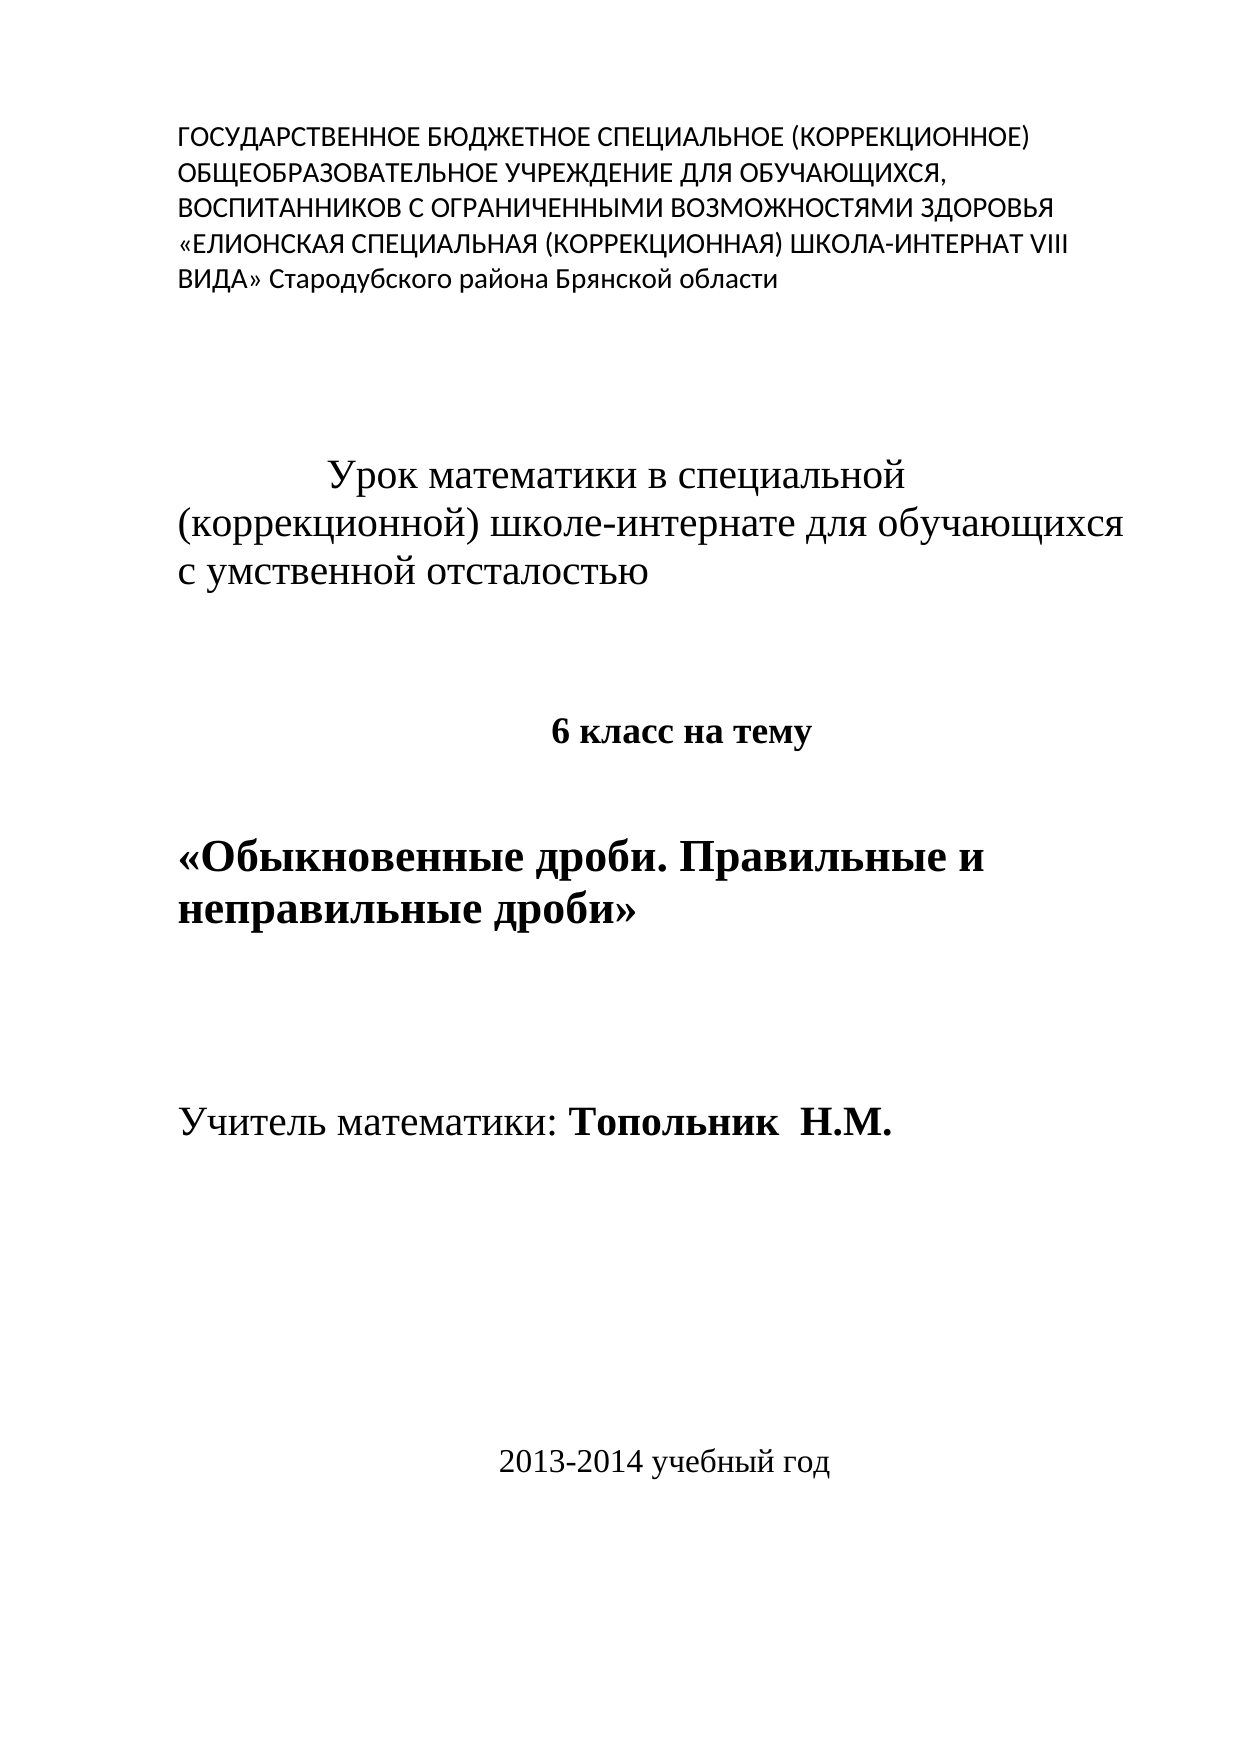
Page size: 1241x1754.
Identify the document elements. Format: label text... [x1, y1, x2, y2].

text Урок математики в специальной (коррекционной) школе-интернате для обучающихся с умственной отсталостью [177, 449, 1152, 593]
text Учитель математики: Топольник Н.М. [177, 1096, 1152, 1144]
text 6 класс на тему [177, 708, 1152, 751]
text «Обыкновенные дроби. Правильные и неправильные дроби» [177, 828, 1152, 933]
text 2013-2014 учебный год [177, 1441, 1152, 1480]
text ГОСУДАРСТВЕННОЕ БЮДЖЕТНОЕ СПЕЦИАЛЬНОЕ (КОРРЕКЦИОННОЕ) ОБЩЕОБРАЗОВАТЕЛЬНОЕ УЧРЕЖДЕНИЕ ДЛЯ ОБУЧАЮЩИХСЯ, ВОСПИТАННИКОВ С ОГРАНИЧЕННЫМИ ВОЗМОЖНОСТЯМИ ЗДОРОВЬЯ «ЕЛИОНСКАЯ СПЕЦИАЛЬНАЯ (КОРРЕКЦИОННАЯ) ШКОЛА-ИНТЕРНАТ VIII ВИДА» Стародубского района Брянской области [177, 118, 1152, 296]
